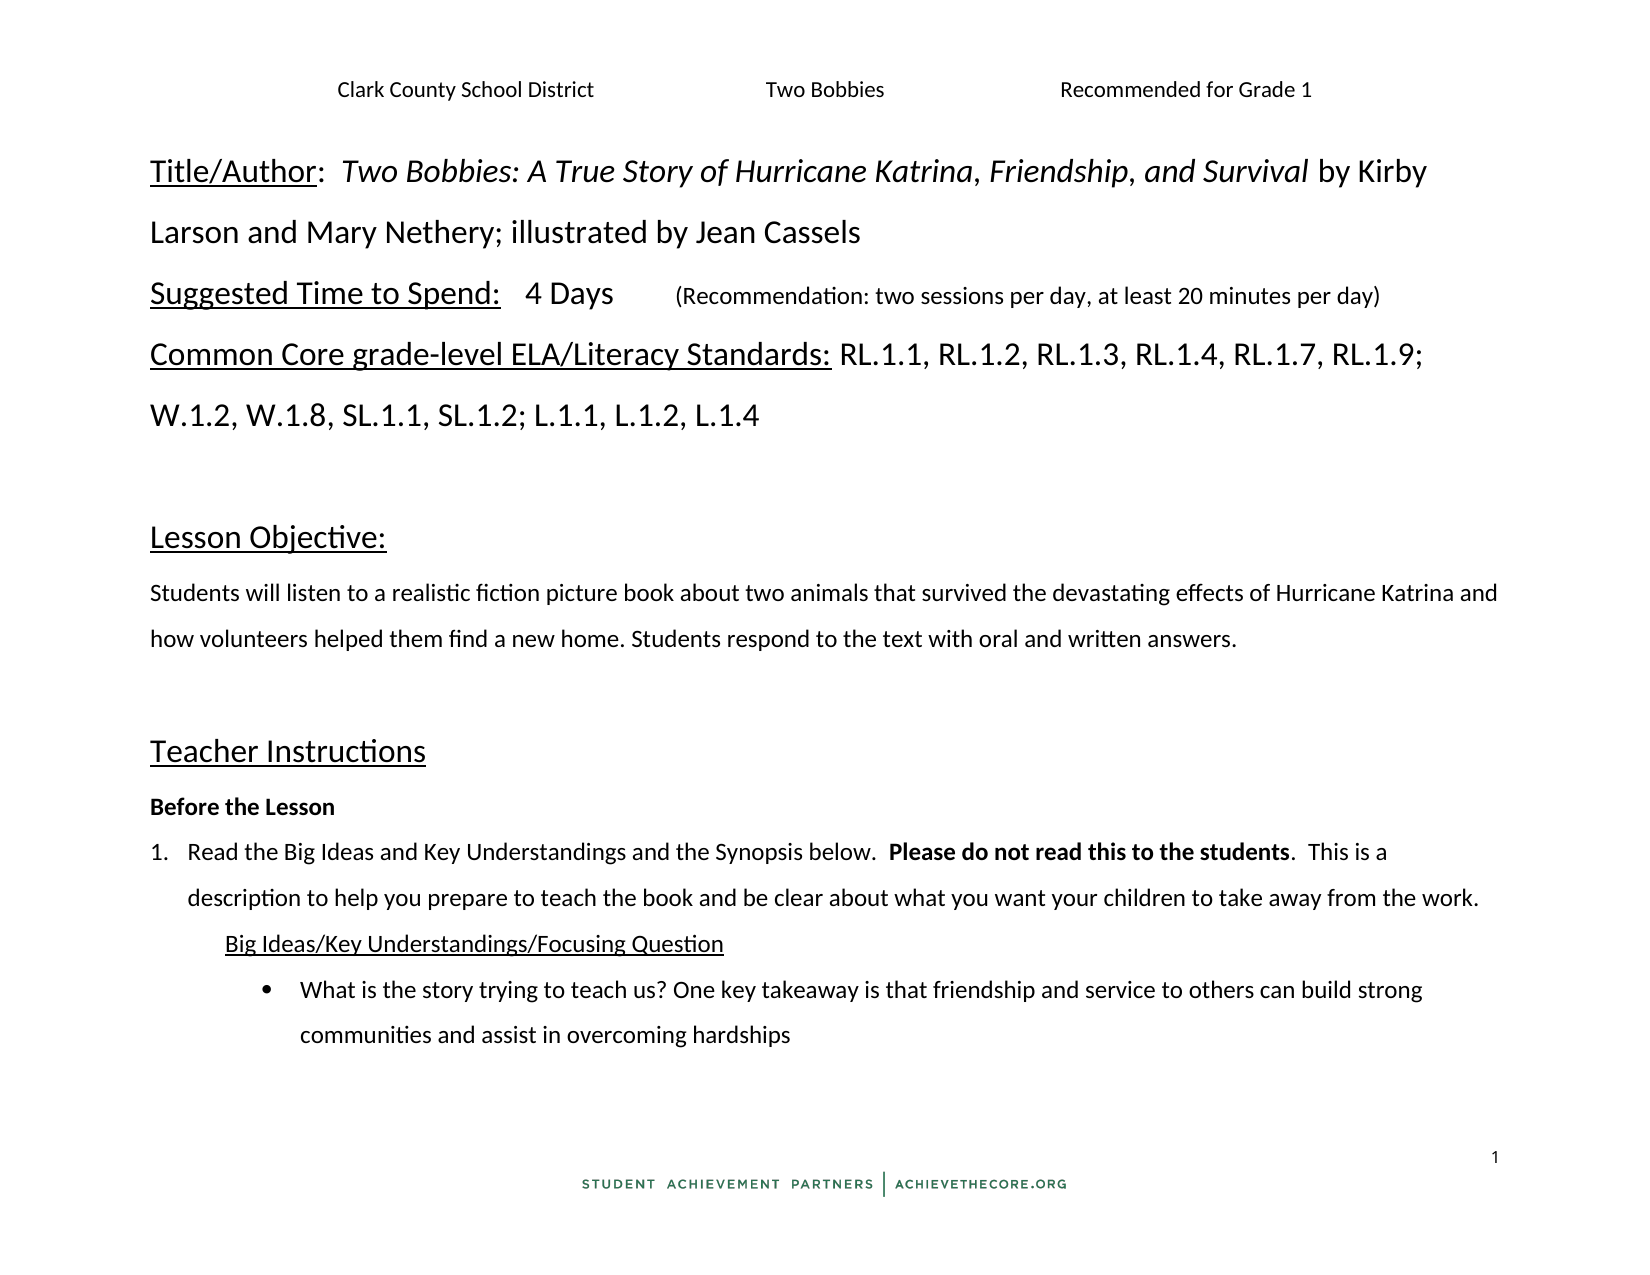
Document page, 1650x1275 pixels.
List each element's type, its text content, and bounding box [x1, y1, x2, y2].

picture [571, 1168, 1079, 1200]
text Big Ideas/Key Understandings/Focusing Question [150, 928, 1500, 958]
text Title/Author: Two Bobbies: A True Story of Hurricane Katrina, Friendship, and Survival by Kirby Larson and Mary Nethery; illustrated by Jean Cassels [150, 150, 1500, 252]
text Students will listen to a realistic fiction picture book about two animals that survived the devastating effects of Hurricane Katrina and how volunteers helped them find a new home. Students respond to the text with oral and written answers. [150, 577, 1500, 653]
list What is the story trying to teach us? One key takeaway is that friendship and service to others can build strong communities and assist in overcoming hardships [262, 974, 1500, 1050]
text Before the Lesson [150, 791, 1500, 821]
list Read the Big Ideas and Key Understandings and the Synopsis below. Please do not read this to the students. This is a description to help you prepare to teach the book and be clear about what you want your children to take away from the work. [150, 837, 1500, 913]
text Lesson Objective: [150, 516, 1500, 557]
text Suggested Time to Spend: 4 Days (Recommendation: two sessions per day, at least 20 minutes per day) [150, 272, 1500, 313]
text Teacher Instructions [150, 730, 1500, 771]
text Common Core grade-level ELA/Literacy Standards: RL.1.1, RL.1.2, RL.1.3, RL.1.4, RL.1.7, RL.1.9; W.1.2, W.1.8, SL.1.1, SL.1.2; L.1.1, L.1.2, L.1.4 [150, 333, 1500, 435]
